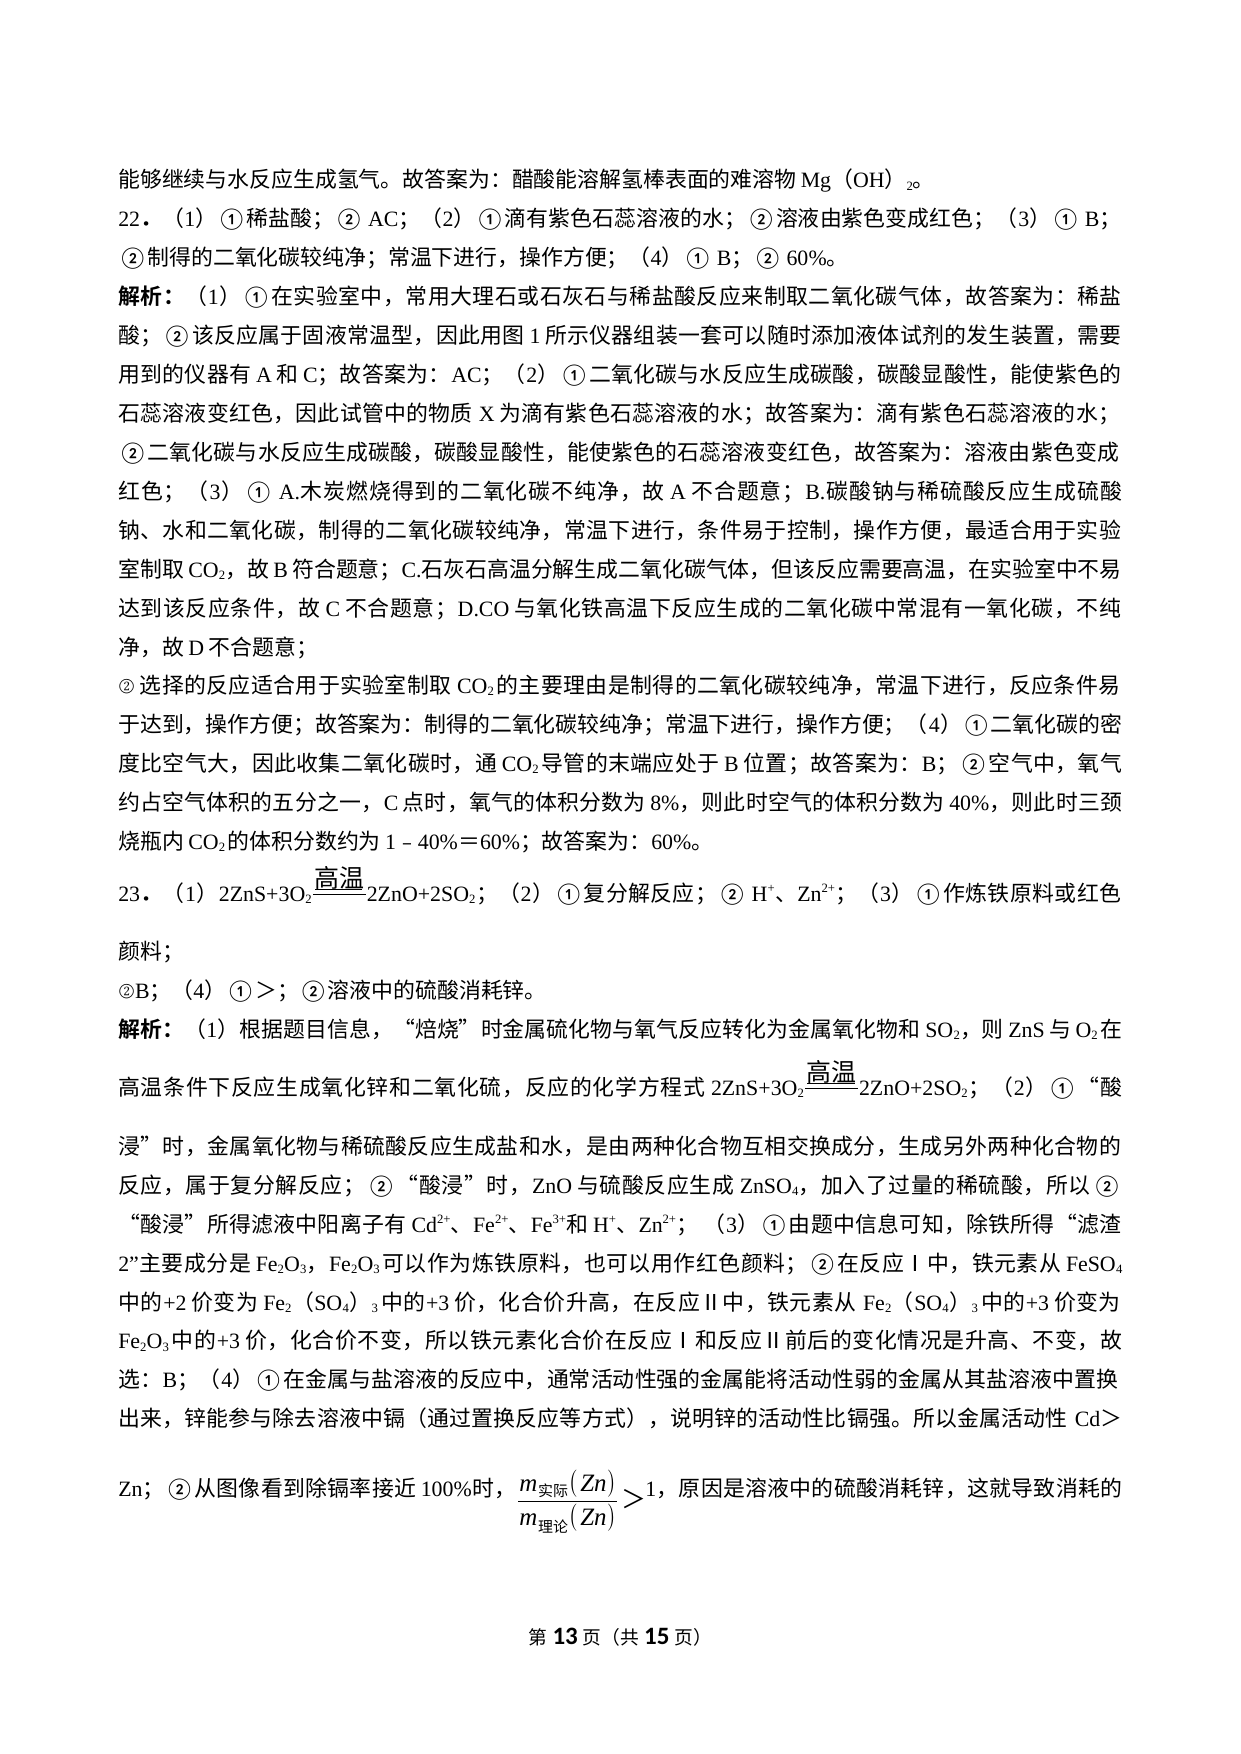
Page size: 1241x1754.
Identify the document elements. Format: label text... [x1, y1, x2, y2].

text 22．（1）①稀盐酸；②AC；（2）①滴有紫色石蕊溶液的水；②溶液由紫色变成红色；（3）①B；②制得的二氧化碳较纯净；常温下进行，操作方便；（4）①B；②60%。 [118, 201, 1122, 272]
text 解析：（1）①在实验室中，常用大理石或石灰石与稀盐酸反应来制取二氧化碳气体，故答案为：稀盐酸；②该反应属于固液常温型，因此用图1所示仪器组装一套可以随时添加液体试剂的发生装置，需要用到的仪器有A和C；故答案为：AC；（2）①二氧化碳与水反应生成碳酸，碳酸显酸性，能使紫色的石蕊溶液变红色，因此试管中的物质X为滴有紫色石蕊溶液的水；故答案为：滴有紫色石蕊溶液的水；②二氧化碳与水反应生成碳酸，碳酸显酸性，能使紫色的石蕊溶液变红色，故答案为：溶液由紫色变成红色；（3）①A.木炭燃烧得到的二氧化碳不纯净，故A不合题意；B.碳酸钠与稀硫酸反应生成硫酸钠、水和二氧化碳，制得的二氧化碳较纯净，常温下进行，条件易于控制，操作方便，最适合用于实验室制取CO2，故B符合题意；C.石灰石高温分解生成二氧化碳气体，但该反应需要高温，在实验室中不易达到该反应条件，故C不合题意；D.CO与氧化铁高温下反应生成的二氧化碳中常混有一氧化碳，不纯净，故D不合题意； [118, 278, 1122, 662]
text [118, 162, 1122, 194]
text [118, 1011, 1122, 1550]
text 23．（1）2ZnS+3O22ZnO+2SO2；（2）①复分解反应；②H+、Zn2+；（3）①作炼铁原料或红色颜料； [118, 862, 1122, 966]
text ②B；（4）①＞；②溶液中的硫酸消耗锌。 [118, 973, 1122, 1005]
text ②选择的反应适合用于实验室制取CO2的主要理由是制得的二氧化碳较纯净，常温下进行，反应条件易于达到，操作方便；故答案为：制得的二氧化碳较纯净；常温下进行，操作方便；（4）①二氧化碳的密度比空气大，因此收集二氧化碳时，通CO2导管的末端应处于B位置；故答案为：B；②空气中，氧气约占空气体积的五分之一，C点时，氧气的体积分数为8%，则此时空气的体积分数为40%，则此时三颈烧瓶内CO2的体积分数约为1﹣40%＝60%；故答案为：60%。 [118, 668, 1122, 856]
